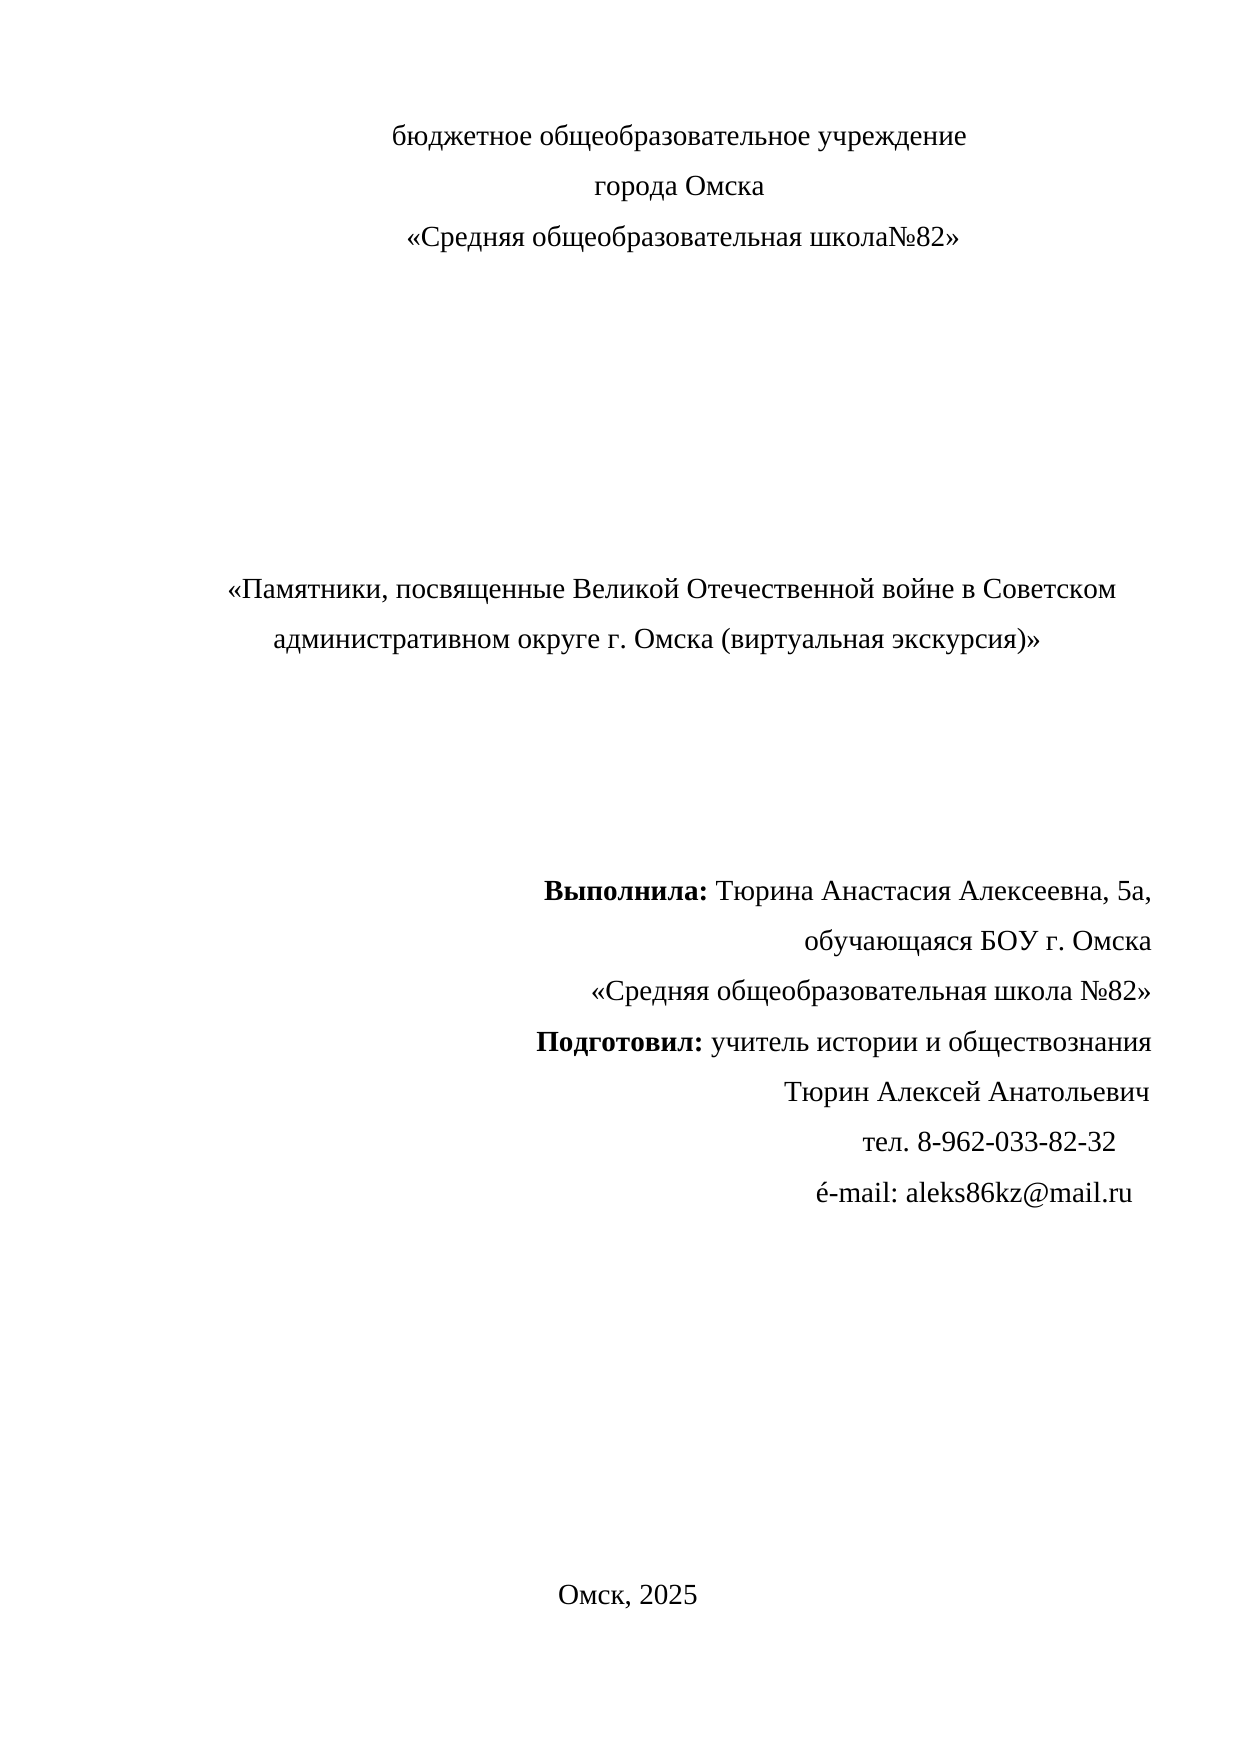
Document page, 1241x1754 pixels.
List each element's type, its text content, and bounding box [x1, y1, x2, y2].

text «Памятники, посвященные Великой Отечественной войне в Советском административном округе г. Омска (виртуальная экскурсия)» [103, 571, 1211, 655]
text é-mail: aleks86kz@mail.ru [103, 1175, 1152, 1208]
text Омск, 2025 [103, 1577, 1122, 1611]
text «Средняя общеобразовательная школа №82» [103, 973, 1152, 1007]
text «Средняя общеобразовательная школа№82» [177, 219, 1152, 252]
text Тюрин Алексей Анатольевич [103, 1074, 1152, 1108]
text города Омска [177, 168, 1152, 202]
text обучающаяся БОУ г. Омска [103, 923, 1152, 957]
text Выполнила: Тюрина Анастасия Алексеевна, 5а, [103, 873, 1152, 906]
text бюджетное общеобразовательное учреждение [177, 118, 1152, 152]
text Подготовил: учитель истории и обществознания [103, 1024, 1152, 1057]
text тел. 8-962-033-82-32 [177, 1124, 1152, 1158]
